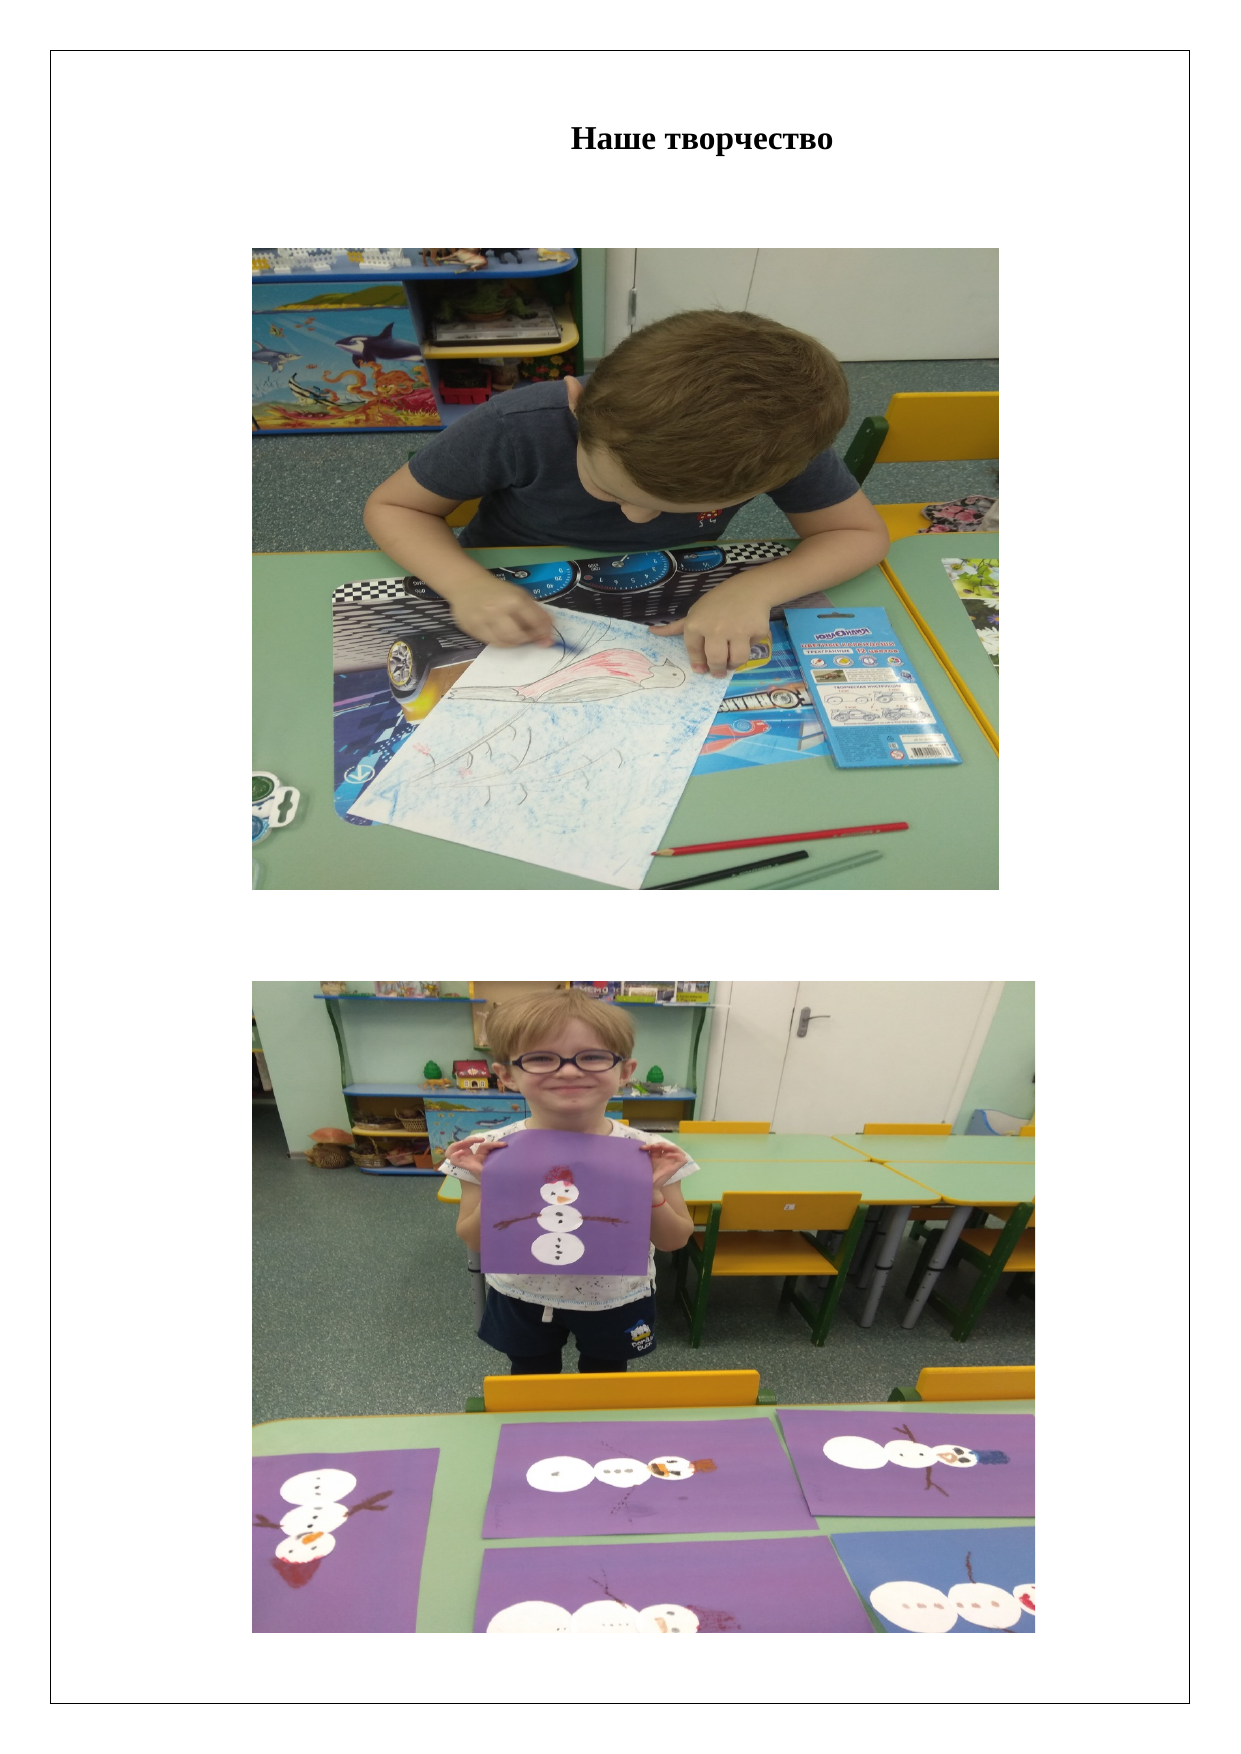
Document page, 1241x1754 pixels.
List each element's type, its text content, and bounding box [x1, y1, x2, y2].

text Наше творчество [252, 118, 1152, 157]
picture [252, 981, 1035, 1633]
picture [252, 248, 999, 890]
